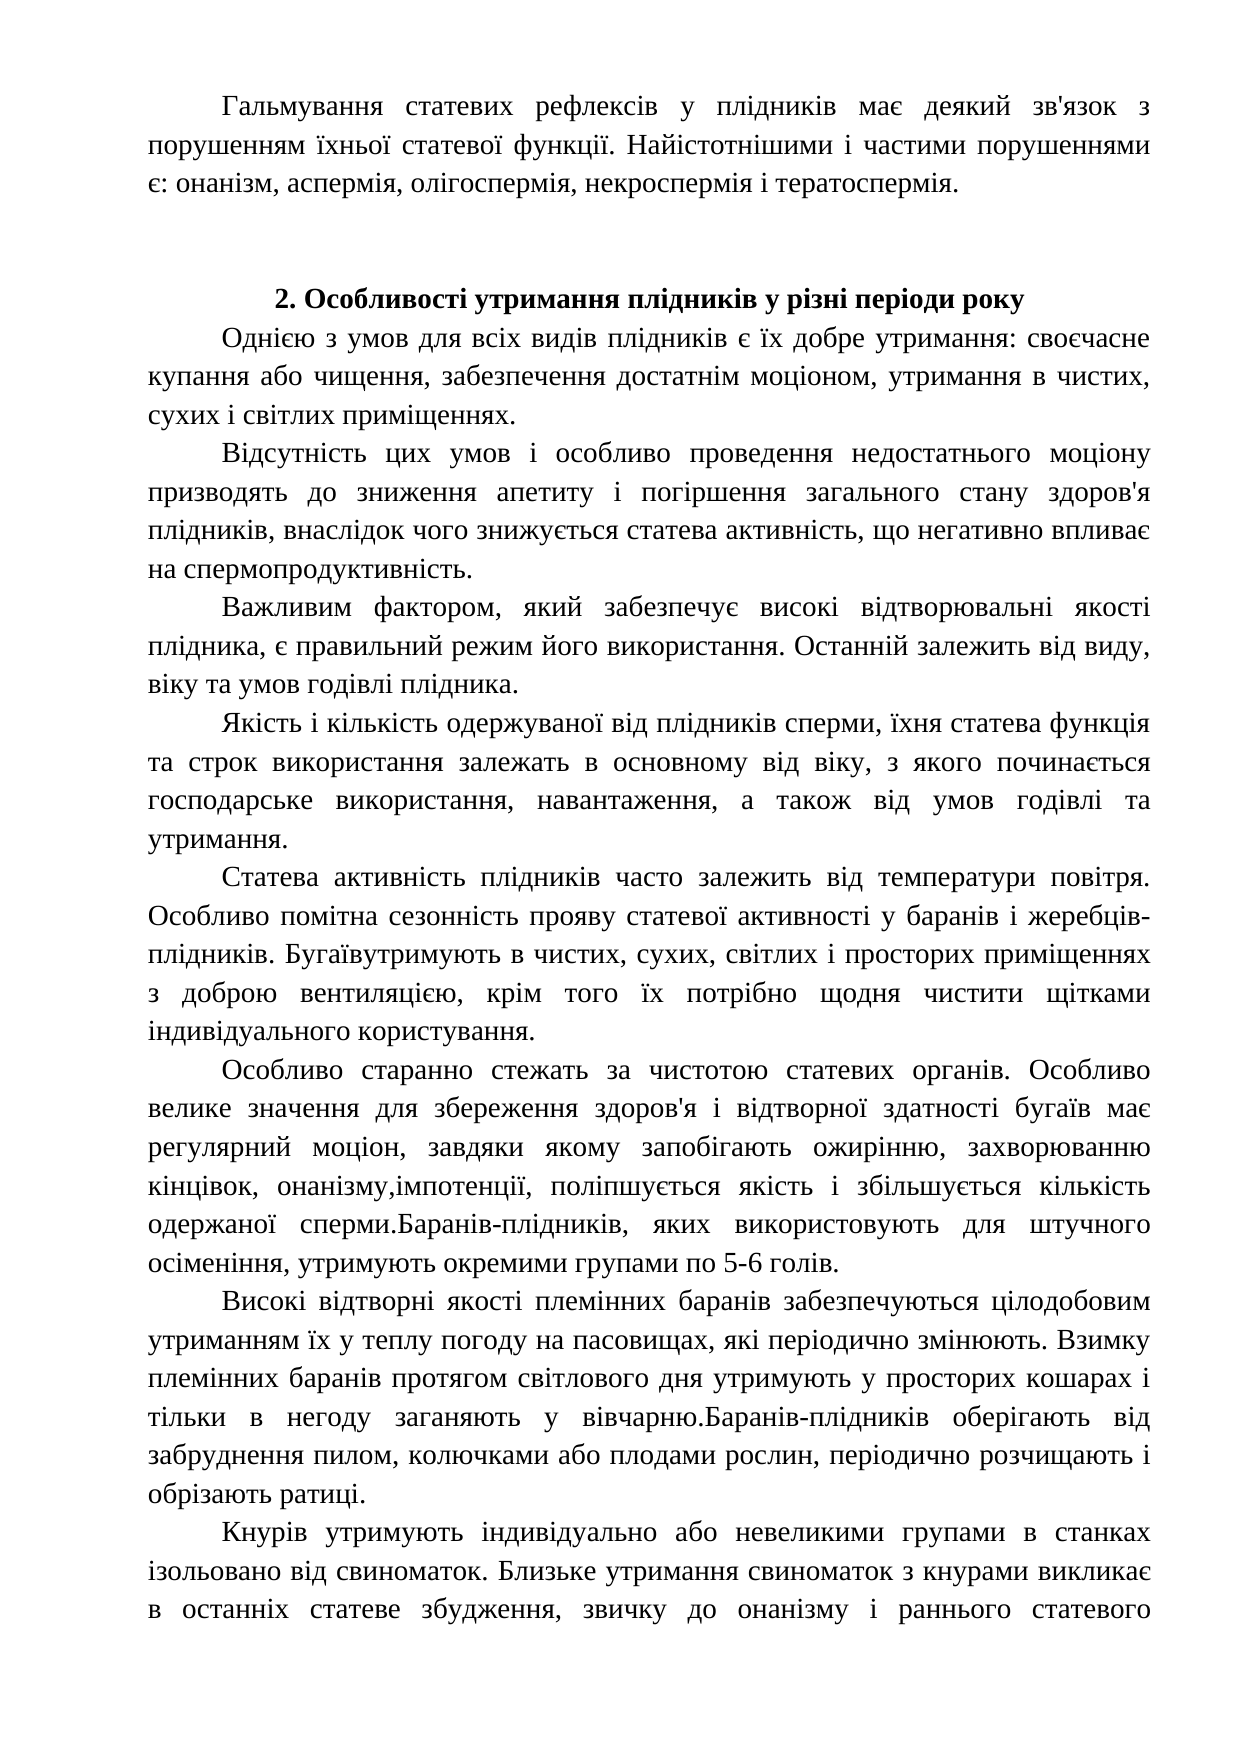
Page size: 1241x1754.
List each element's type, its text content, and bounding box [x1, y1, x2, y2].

text Відсутність цих умов і особливо проведення недостатнього моціону призводять до зниження апетиту і погіршення загального стану здоров'я плідників, внаслідок чого знижується статева активність, що негативно впливає на спермопродуктивність. [148, 435, 1152, 584]
text Якість і кількість одержуваної від плідників сперми, їхня статева функція та строк використання залежать в основному від віку, з якого починається господарське використання, навантаження, а також від умов годівлі та утримання. [148, 705, 1152, 854]
text Особливо старанно стежать за чистотою статевих органів. Особливо велике значення для збереження здоров'я і відтворної здатності бугаїв має регулярний моціон, завдяки якому запобігають ожирінню, захворюванню кінцівок, онанізму,імпотенції, поліпшується якість і збільшується кількість одержаної сперми.Баранів-плідників, яких використовують для штучного осіменіння, утримують окремими групами по 5-6 голів. [148, 1052, 1152, 1278]
text Статева активність плідників часто залежить від температури повітря. Особливо помітна сезонність прояву статевої активності у баранів і жеребців-плідників. Бугаївутримують в чистих, сухих, світлих і просторих приміщеннях з доброю вентиляцією, крім того їх потрібно щодня чистити щітками індивідуального користування. [148, 859, 1152, 1047]
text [148, 1514, 1152, 1625]
text Важливим фактором, який забезпечує високі відтворювальні якості плідника, є правильний режим його використання. Останній залежить від виду, віку та умов годівлі плідника. [148, 589, 1152, 700]
text Гальмування статевих рефлексів у плідників має деякий зв'язок з порушенням їхньої статевої функції. Найістотнішими і частими порушеннями є: онанізм, аспермія, олігоспермія, некроспермія і тератоспермія. [148, 88, 1152, 199]
text Однією з умов для всіх видів плідників є їх добре утримання: своєчасне купання або чищення, забезпечення достатнім моціоном, утримання в чистих, сухих і світлих приміщеннях. [148, 320, 1152, 430]
text Високі відтворні якості племінних баранів забезпечуються цілодобовим утриманням їх у теплу погоду на пасовищах, які періодично змінюють. Взимку племінних баранів протягом світлового дня утримують у просторих кошарах і тільки в негоду заганяють у вівчарню.Баранів-плідників оберігають від забруднення пилом, колючками або плодами рослин, періодично розчищають і обрізають ратиці. [148, 1283, 1152, 1509]
text 2. Особливості утримання плідників у різні періоди року [148, 281, 1152, 315]
